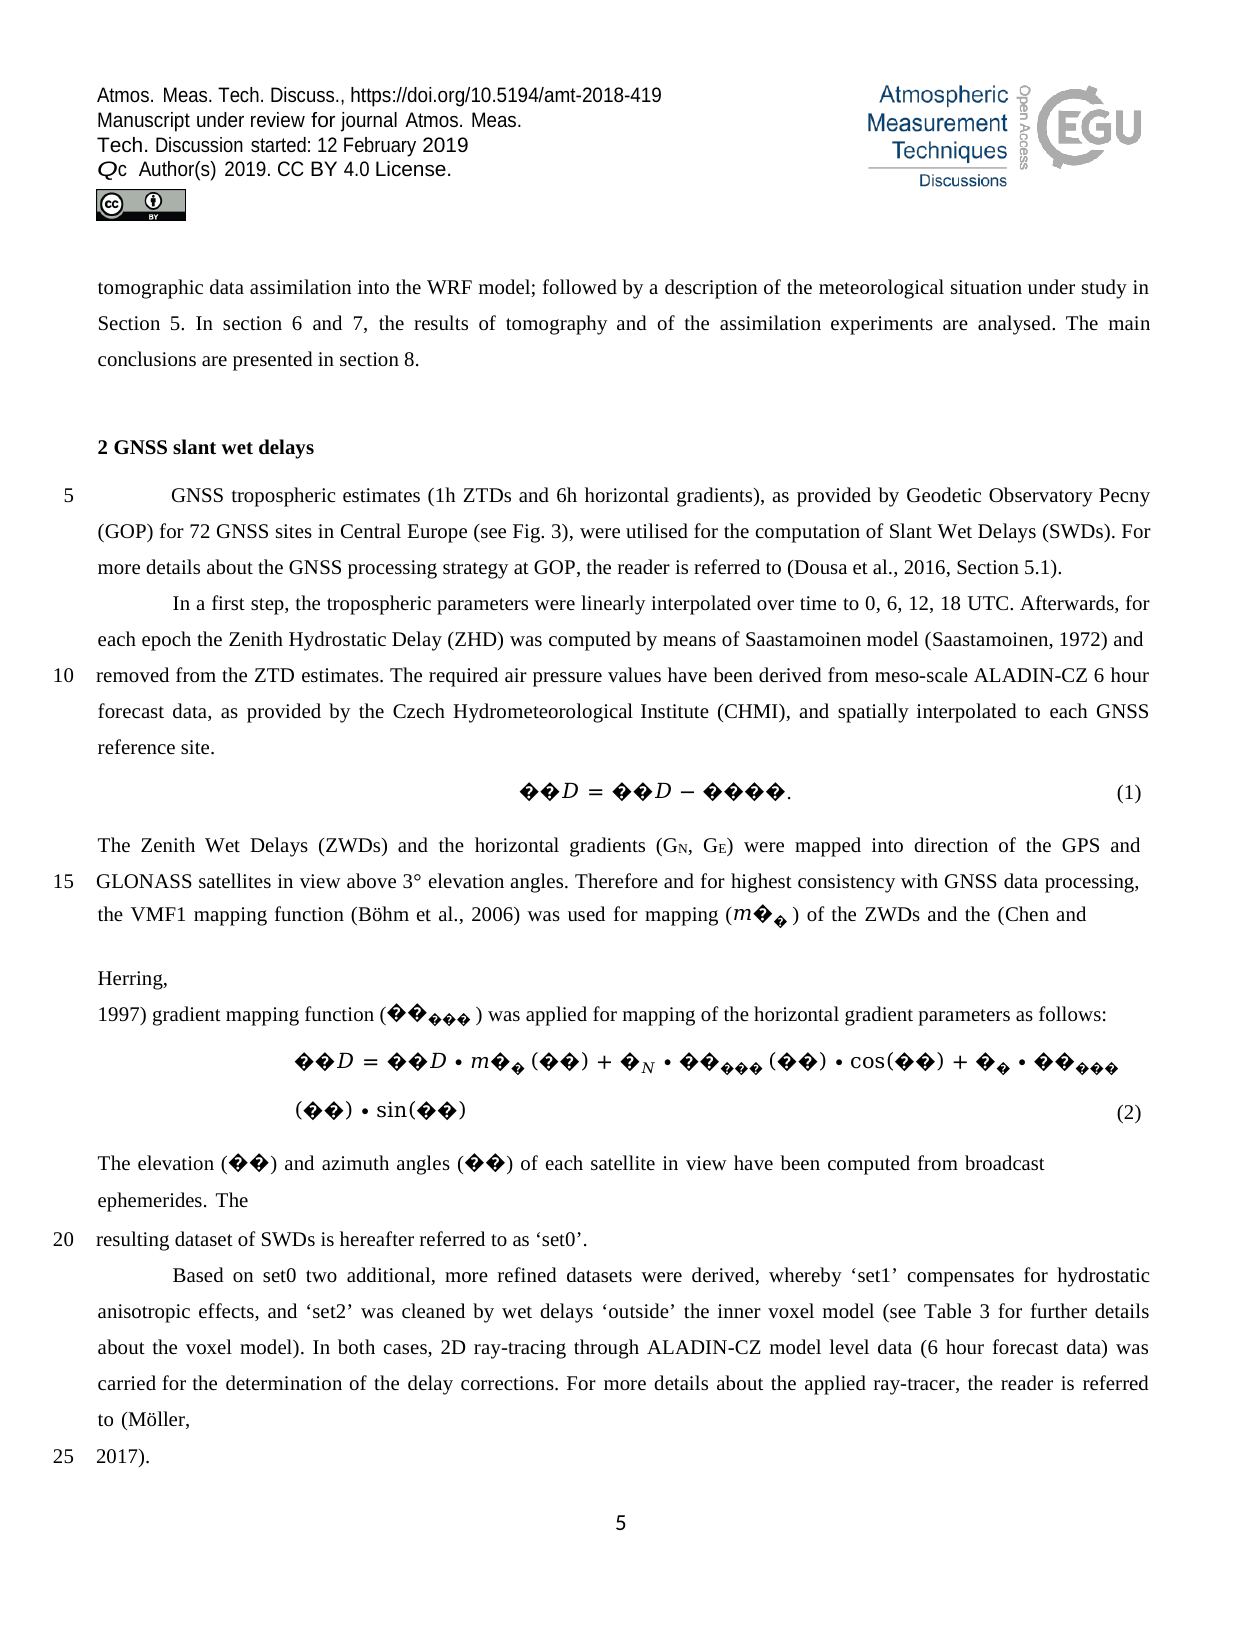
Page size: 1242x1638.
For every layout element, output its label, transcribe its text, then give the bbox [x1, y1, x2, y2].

text 15 GLONASS satellites in view above 3° elevation angles. Therefore and for highest consistency with GNSS data processing, [53, 869, 1158, 893]
text tomographic data assimilation into the WRF model; followed by a description of the meteorological situation under study in Section 5. In section 6 and 7, the results of tomography and of the assimilation experiments are analysed. The main conclusions are presented in section 8. [97, 275, 1150, 371]
text 10 removed from the ZTD estimates. The required air pressure values have been derived from meso-scale ALADIN-CZ 6 hour forecast data, as provided by the Czech Hydrometeorological Institute (CHMI), and spatially interpolated to each GNSS reference site. [53, 663, 1150, 759]
picture [867, 84, 1141, 187]
text Based on set0 two additional, more refined datasets were derived, whereby ‘set1’ compensates for hydrostatic anisotropic effects, and ‘set2’ was cleaned by wet delays ‘outside’ the inner voxel model (see Table 3 for further details about the voxel model). In both cases, 2D ray-tracing through ALADIN-CZ model level data (6 hour forecast data) was carried for the determination of the delay corrections. For more details about the applied ray-tracer, the reader is referred to (Möller, [97, 1263, 1150, 1431]
text In a first step, the tropospheric parameters were linearly interpolated over time to 0, 6, 12, 18 UTC. Afterwards, for each epoch the Zenith Hydrostatic Delay (ZHD) was computed by means of Saastamoinen model (Saastamoinen, 1972) and [97, 591, 1150, 651]
text the VMF1 mapping function (Böhm et al., 2006) was used for mapping (𝑚�� ) of the ZWDs and the (Chen and Herring, [97, 893, 1158, 1021]
text 25 2017). [53, 1444, 1158, 1467]
text 1997) gradient mapping function (����� ) was applied for mapping of the horizontal gradient parameters as follows: [97, 1021, 1158, 1068]
text ��𝐷 = ��𝐷 ∙ 𝑚�� (��) + �𝑁 ∙ ����� (��) ∙ cos(��) + �� ∙ ����� (��) ∙ sin(��) (2) [293, 1068, 1158, 1166]
text 2 GNSS slant wet delays [97, 434, 320, 458]
picture [97, 190, 185, 220]
text ��𝐷 = ��𝐷 − ����. (1) [518, 771, 1158, 846]
text 5 GNSS tropospheric estimates (1h ZTDs and 6h horizontal gradients), as provided by Geodetic Observatory Pecny (GOP) for 72 GNSS sites in Central Europe (see Fig. 3), were utilised for the computation of Slant Wet Delays (SWDs). For more details about the GNSS processing strategy at GOP, the reader is referred to (Dousa et al., 2016, Section 5.1). [63, 483, 1150, 579]
text The elevation (��) and azimuth angles (��) of each satellite in view have been computed from broadcast ephemerides. The [97, 1166, 1158, 1240]
